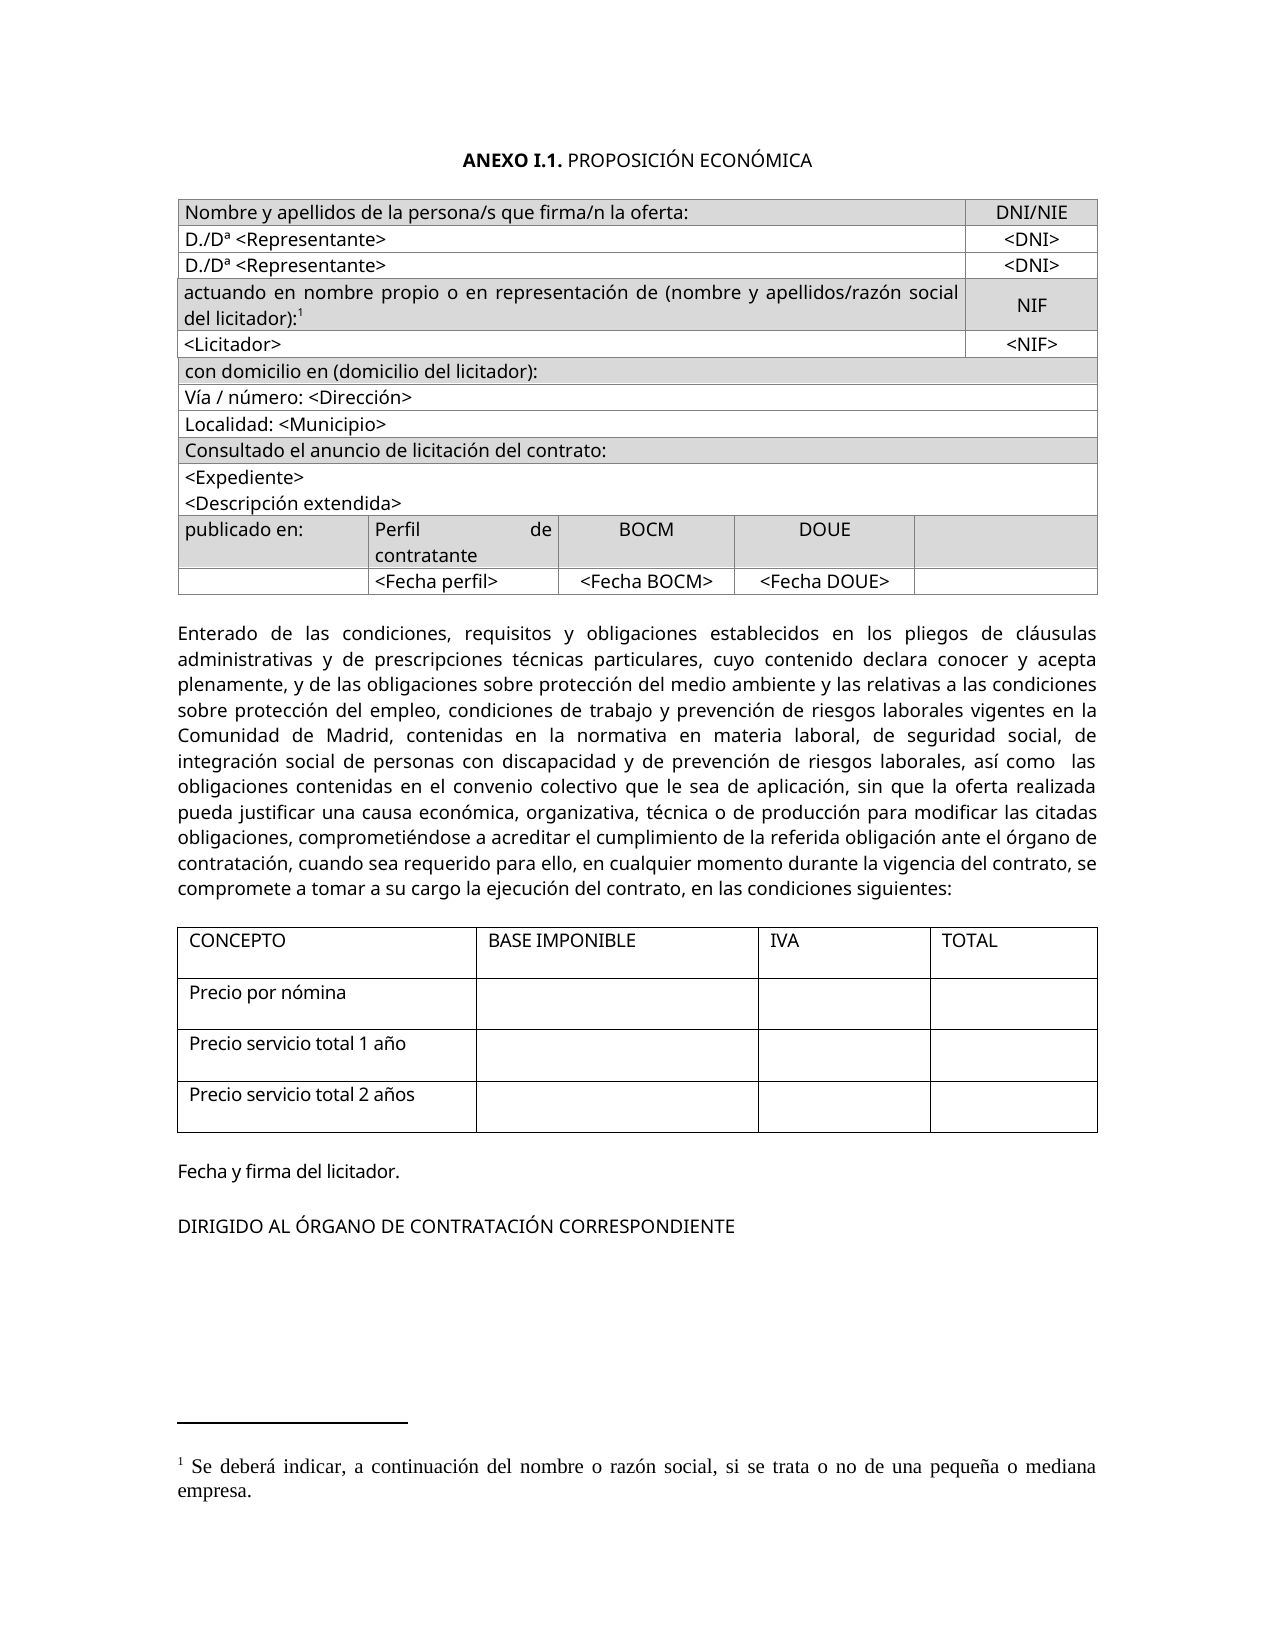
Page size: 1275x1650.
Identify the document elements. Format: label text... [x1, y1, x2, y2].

table_cell [915, 569, 1097, 594]
table_cell D./Dª <Representante> [179, 226, 965, 252]
table_cell Precio por nómina [178, 979, 476, 1029]
table_cell <Fecha BOCM> [559, 569, 734, 594]
table_cell [931, 1030, 1097, 1081]
table_cell [759, 1082, 930, 1132]
text Enterado de las condiciones, requisitos y obligaciones establecidos en los pliegos de cláusulas administrativas y de prescripciones técnicas particulares, cuyo contenido declara conocer y acepta plenamente, y de las obligaciones sobre protección del medio ambiente y las relativas a las condiciones sobre protección del empleo, condiciones de trabajo y prevención de riesgos laborales vigentes en la Comunidad de Madrid, contenidas en la normativa en materia laboral, de seguridad social, de integración social de personas con discapacidad y de prevención de riesgos laborales, así como las obligaciones contenidas en el convenio colectivo que le sea de aplicación, sin que la oferta realizada pueda justificar una causa económica, organizativa, técnica o de producción para modificar las citadas obligaciones, comprometiéndose a acreditar el cumplimiento de la referida obligación ante el órgano de contratación, cuando sea requerido para ello, en cualquier momento durante la vigencia del contrato, se compromete a tomar a su cargo la ejecución del contrato, en las condiciones siguientes: [177, 621, 1098, 901]
table_cell D./Dª <Representante> [179, 253, 965, 278]
table_cell <Licitador> [178, 331, 965, 357]
table_header Nombre y apellidos de la persona/s que firma/n la oferta: [179, 200, 965, 225]
table_cell [931, 979, 1097, 1029]
text DIRIGIDO AL ÓRGANO DE CONTRATACIÓN CORRESPONDIENTE [177, 1213, 1098, 1239]
table_header TOTAL [931, 928, 1097, 978]
table_cell [759, 979, 930, 1029]
table_cell Precio servicio total 2 años [178, 1082, 476, 1132]
table_cell con domicilio en (domicilio del licitador): [179, 358, 1097, 383]
table_cell <Expediente> <Descripción extendida> [179, 464, 1097, 515]
table_cell Perfil de contratante [369, 516, 558, 567]
table_cell [477, 1082, 758, 1132]
table_cell [477, 1030, 758, 1081]
table_header CONCEPTO [178, 928, 476, 978]
table_cell [179, 569, 368, 594]
table_cell [931, 1082, 1097, 1132]
table_cell Consultado el anuncio de licitación del contrato: [179, 438, 1097, 463]
table_cell Precio servicio total 1 año [178, 1030, 476, 1081]
table_cell <DNI> [966, 226, 1097, 252]
text ANEXO I.1. PROPOSICIÓN ECONÓMICA [177, 148, 1098, 173]
table_cell NIF [966, 279, 1097, 330]
table_cell <DNI> [966, 253, 1097, 278]
table_cell publicado en: [179, 516, 368, 567]
table_header DNI/NIE [966, 200, 1097, 225]
table_cell [759, 1030, 930, 1081]
table_cell [915, 516, 1097, 567]
table_cell <Fecha perfil> [369, 569, 558, 594]
text Fecha y firma del licitador. [177, 1158, 1098, 1184]
table_cell [477, 979, 758, 1029]
table_cell BOCM [559, 516, 734, 567]
table_header IVA [759, 928, 930, 978]
table_cell actuando en nombre propio o en representación de (nombre y apellidos/razón social del licitador): [178, 279, 965, 330]
table_cell Vía / número: <Dirección> [179, 385, 1097, 410]
table_header BASE IMPONIBLE [477, 928, 758, 978]
table_cell <Fecha DOUE> [735, 569, 914, 594]
table_cell Localidad: <Municipio> [179, 411, 1097, 437]
table_cell DOUE [735, 516, 914, 567]
table_cell <NIF> [966, 331, 1097, 357]
